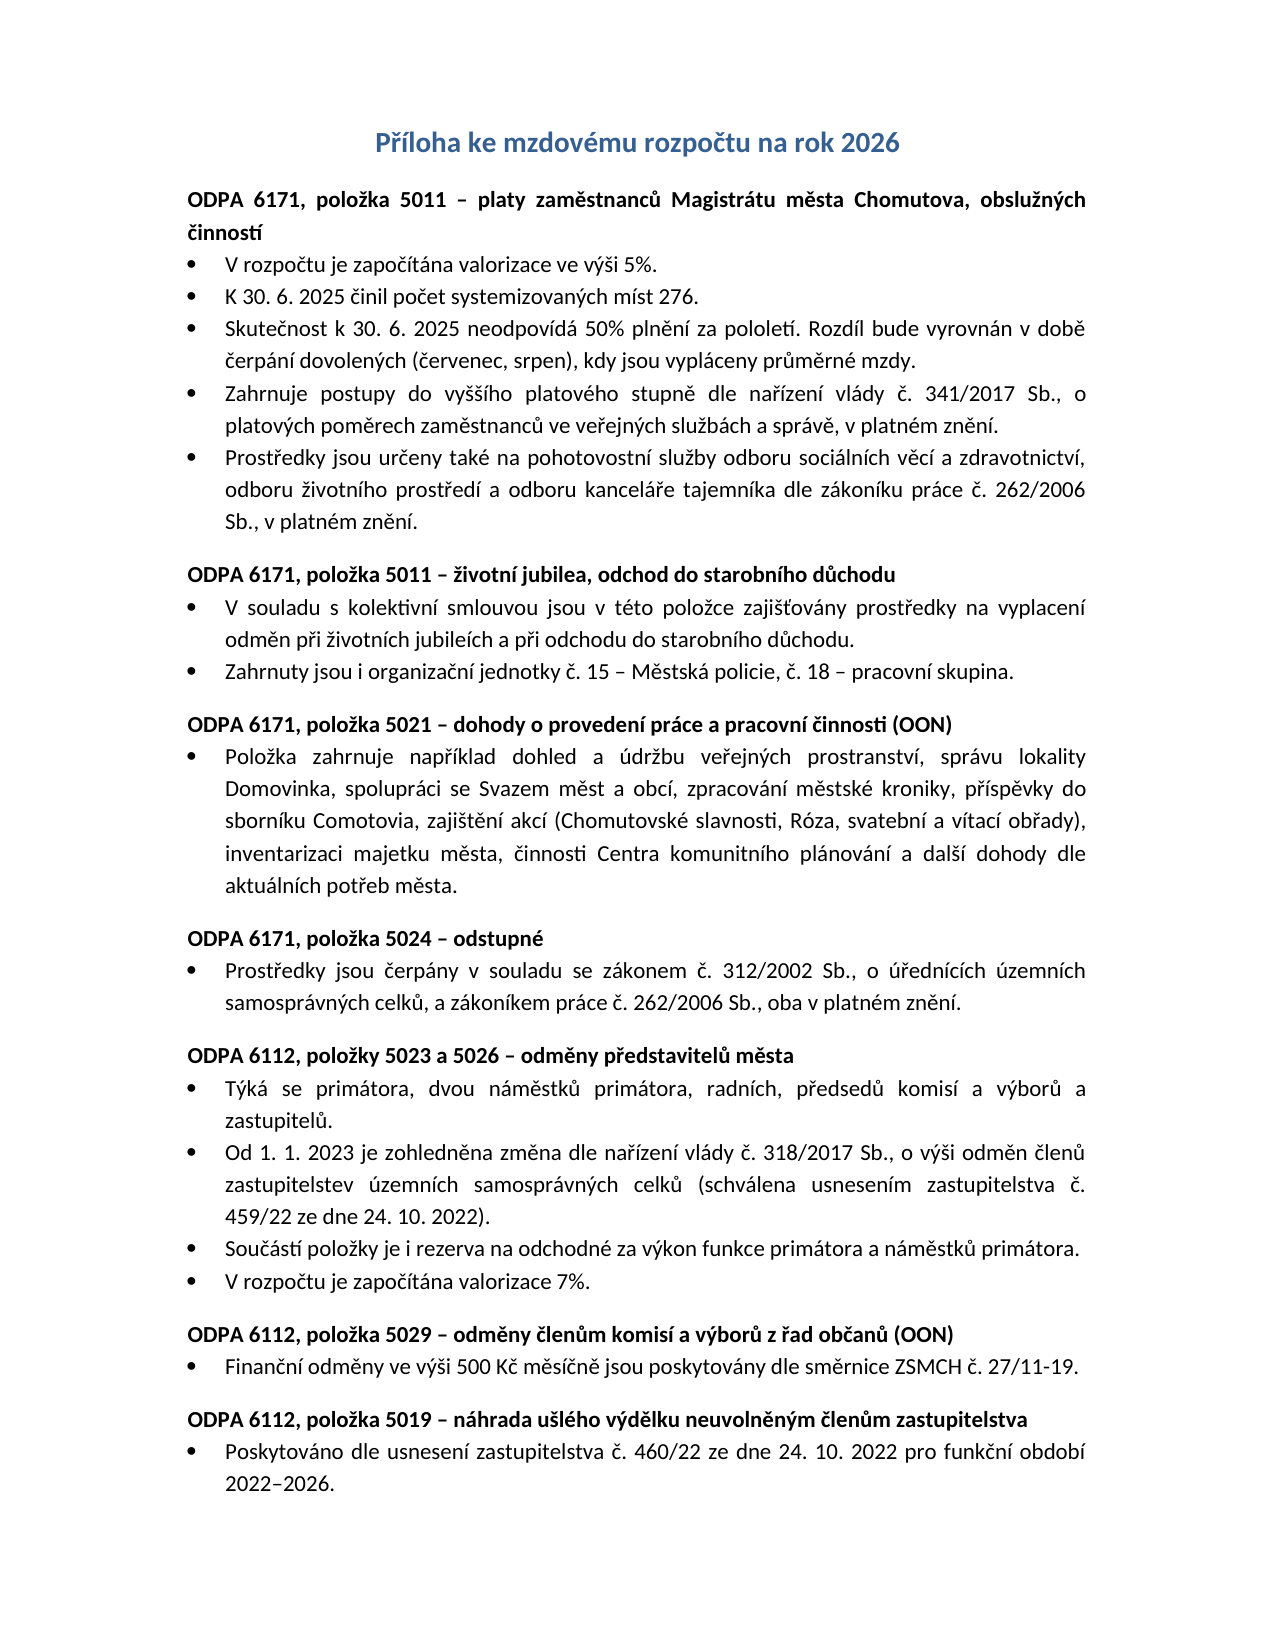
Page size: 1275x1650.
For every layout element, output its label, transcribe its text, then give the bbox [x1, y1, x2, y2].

subtitle ODPA 6112, položka 5029 – odměny členům komisí a výborů z řad občanů (OON) [187, 1320, 1087, 1348]
list Zahrnuty jsou i organizační jednotky č. 15 – Městská policie, č. 18 – pracovní skupina. [187, 657, 1087, 685]
list Součástí položky je i rezerva na odchodné za výkon funkce primátora a náměstků primátora. [187, 1234, 1087, 1263]
subtitle ODPA 6171, položka 5024 – odstupné [187, 924, 1087, 952]
subtitle ODPA 6171, položka 5021 – dohody o provedení práce a pracovní činnosti (OON) [187, 710, 1087, 738]
subtitle ODPA 6171, položka 5011 – životní jubilea, odchod do starobního důchodu [187, 561, 1087, 588]
subtitle ODPA 6171, položka 5011 – platy zaměstnanců Magistrátu města Chomutova, obslužných činností [187, 186, 1087, 246]
list V rozpočtu je započítána valorizace 7%. [187, 1267, 1087, 1295]
list Finanční odměny ve výši 500 Kč měsíčně jsou poskytovány dle směrnice ZSMCH č. 27/11-19. [187, 1352, 1087, 1380]
list Položka zahrnuje například dohled a údržbu veřejných prostranství, správu lokality Domovinka, spolupráci se Svazem měst a obcí, zpracování městské kroniky, příspěvky do sborníku Comotovia, zajištění akcí (Chomutovské slavnosti, Róza, svatební a vítací obřady), inventarizaci majetku města, činnosti Centra komunitního plánování a další dohody dle aktuálních potřeb města. [187, 742, 1087, 899]
list Prostředky jsou čerpány v souladu se zákonem č. 312/2002 Sb., o úřednících územních samosprávných celků, a zákoníkem práce č. 262/2006 Sb., oba v platném znění. [187, 956, 1087, 1016]
list V souladu s kolektivní smlouvou jsou v této položce zajišťovány prostředky na vyplacení odměn při životních jubileích a při odchodu do starobního důchodu. [187, 593, 1087, 653]
list Zahrnuje postupy do vyššího platového stupně dle nařízení vlády č. 341/2017 Sb., o platových poměrech zaměstnanců ve veřejných službách a správě, v platném znění. [187, 379, 1087, 439]
list Skutečnost k 30. 6. 2025 neodpovídá 50% plnění za pololetí. Rozdíl bude vyrovnán v době čerpání dovolených (červenec, srpen), kdy jsou vypláceny průměrné mzdy. [187, 314, 1087, 374]
list Týká se primátora, dvou náměstků primátora, radních, předsedů komisí a výborů a zastupitelů. [187, 1074, 1087, 1134]
list V rozpočtu je započítána valorizace ve výši 5%. [187, 250, 1087, 278]
subtitle Příloha ke mzdovému rozpočtu na rok 2026 [187, 124, 1087, 159]
subtitle ODPA 6112, položka 5019 – náhrada ušlého výdělku neuvolněným členům zastupitelstva [187, 1405, 1087, 1433]
list Poskytováno dle usnesení zastupitelstva č. 460/22 ze dne 24. 10. 2022 pro funkční období 2022–2026. [187, 1437, 1087, 1497]
subtitle ODPA 6112, položky 5023 a 5026 – odměny představitelů města [187, 1041, 1087, 1069]
list Prostředky jsou určeny také na pohotovostní služby odboru sociálních věcí a zdravotnictví, odboru životního prostředí a odboru kanceláře tajemníka dle zákoníku práce č. 262/2006 Sb., v platném znění. [187, 443, 1087, 536]
list K 30. 6. 2025 činil počet systemizovaných míst 276. [187, 282, 1087, 310]
list Od 1. 1. 2023 je zohledněna změna dle nařízení vlády č. 318/2017 Sb., o výši odměn členů zastupitelstev územních samosprávných celků (schválena usnesením zastupitelstva č. 459/22 ze dne 24. 10. 2022). [187, 1138, 1087, 1230]
